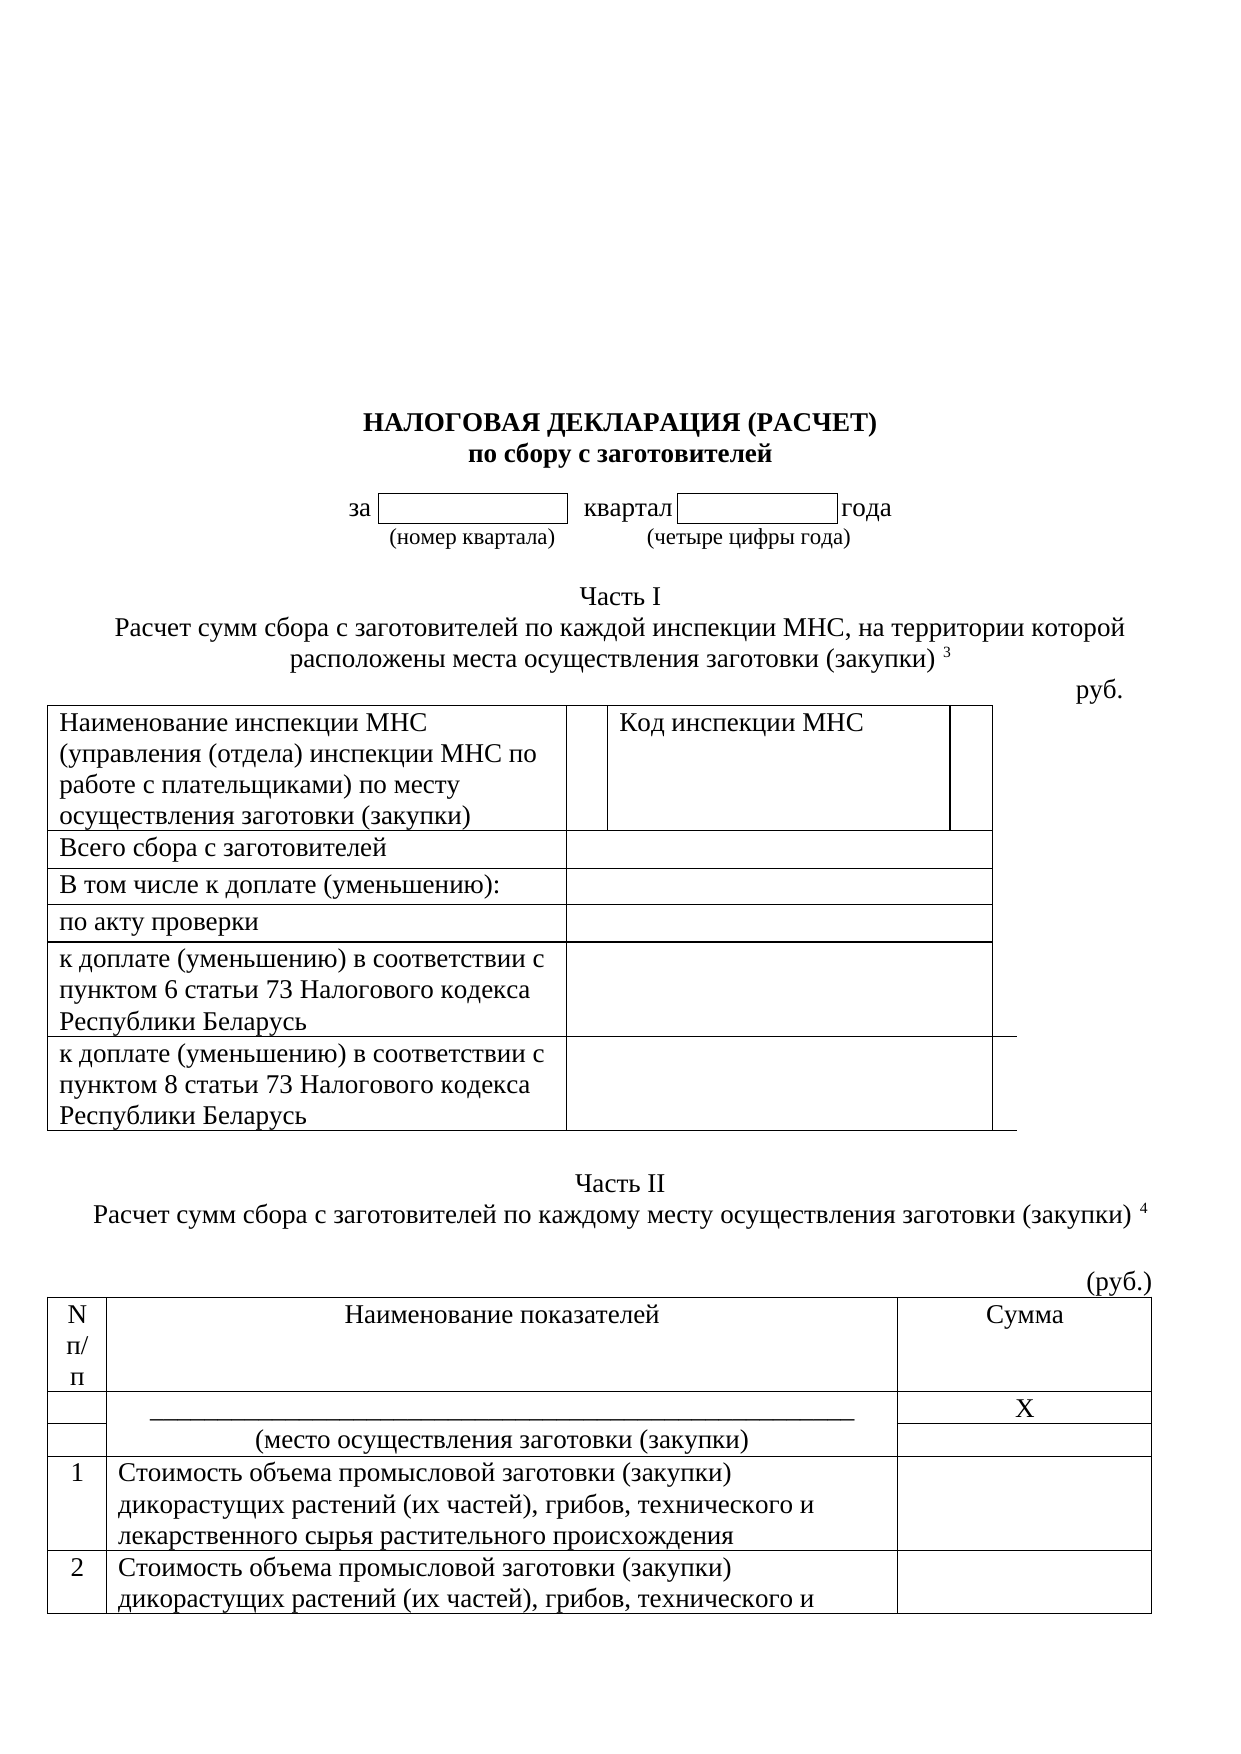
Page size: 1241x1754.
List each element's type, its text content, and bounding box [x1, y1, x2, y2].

table_header Наименование инспекции МНС (управления (отдела) инспекции МНС по работе с плательщиками) по месту осуществления заготовки (закупки) [48, 706, 566, 830]
table_cell ____________________________________________________ (место осуществления заготовки (закупки) [107, 1392, 897, 1456]
text НАЛОГОВАЯ ДЕКЛАРАЦИЯ (РАСЧЕТ) [59, 406, 1181, 437]
table_cell [898, 1424, 1151, 1456]
table_header [951, 706, 992, 830]
table_cell [567, 869, 992, 904]
table_header N п/п [48, 1298, 106, 1391]
table_header Сумма [898, 1298, 1151, 1391]
table_cell [898, 1457, 1151, 1550]
table_cell Стоимость объема промысловой заготовки (закупки) дикорастущих растений (их частей), грибов, технического и лекарственного сырья растительного происхождения [107, 1457, 897, 1550]
text Расчет сумм сбора с заготовителей по каждой инспекции МНС, на территории которой расположены места осуществления заготовки (закупки) 3 [59, 611, 1181, 674]
table_cell по акту проверки [48, 905, 566, 941]
table_cell к доплате (уменьшению) в соответствии с пунктом 8 статьи 73 Налогового кодекса Республики Беларусь [48, 1037, 566, 1130]
table_cell [567, 943, 992, 1036]
table_cell 1 [48, 1457, 106, 1550]
text Часть I [59, 580, 1181, 611]
text (номер квартала) (четыре цифры года) [59, 523, 1181, 549]
text Расчет сумм сбора с заготовителей по каждому месту осуществления заготовки (закупки) 4 [59, 1198, 1181, 1229]
table_cell [567, 905, 992, 941]
text Часть II [59, 1167, 1181, 1198]
table_header Код инспекции МНС [608, 706, 949, 830]
table_cell 2 [48, 1551, 106, 1613]
table_header [567, 706, 607, 830]
table_cell [993, 1037, 1017, 1130]
table_cell к доплате (уменьшению) в соответствии с пунктом 6 статьи 73 Налогового кодекса Республики Беларусь [48, 943, 566, 1036]
table_cell [567, 1037, 992, 1130]
table_cell [48, 1424, 106, 1456]
table_cell [898, 1551, 1151, 1613]
table_cell В том числе к доплате (уменьшению): [48, 869, 566, 904]
text по сбору с заготовителей [59, 437, 1181, 468]
table_cell Всего сбора с заготовителей [48, 831, 566, 867]
table_header Наименование показателей [107, 1298, 897, 1391]
table_cell [48, 1392, 106, 1423]
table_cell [107, 1551, 897, 1613]
text (руб.) [59, 1266, 1152, 1297]
table_cell Х [898, 1392, 1151, 1423]
table_cell [567, 831, 992, 867]
text за квартал года [59, 492, 1181, 523]
text руб. [59, 674, 1181, 705]
